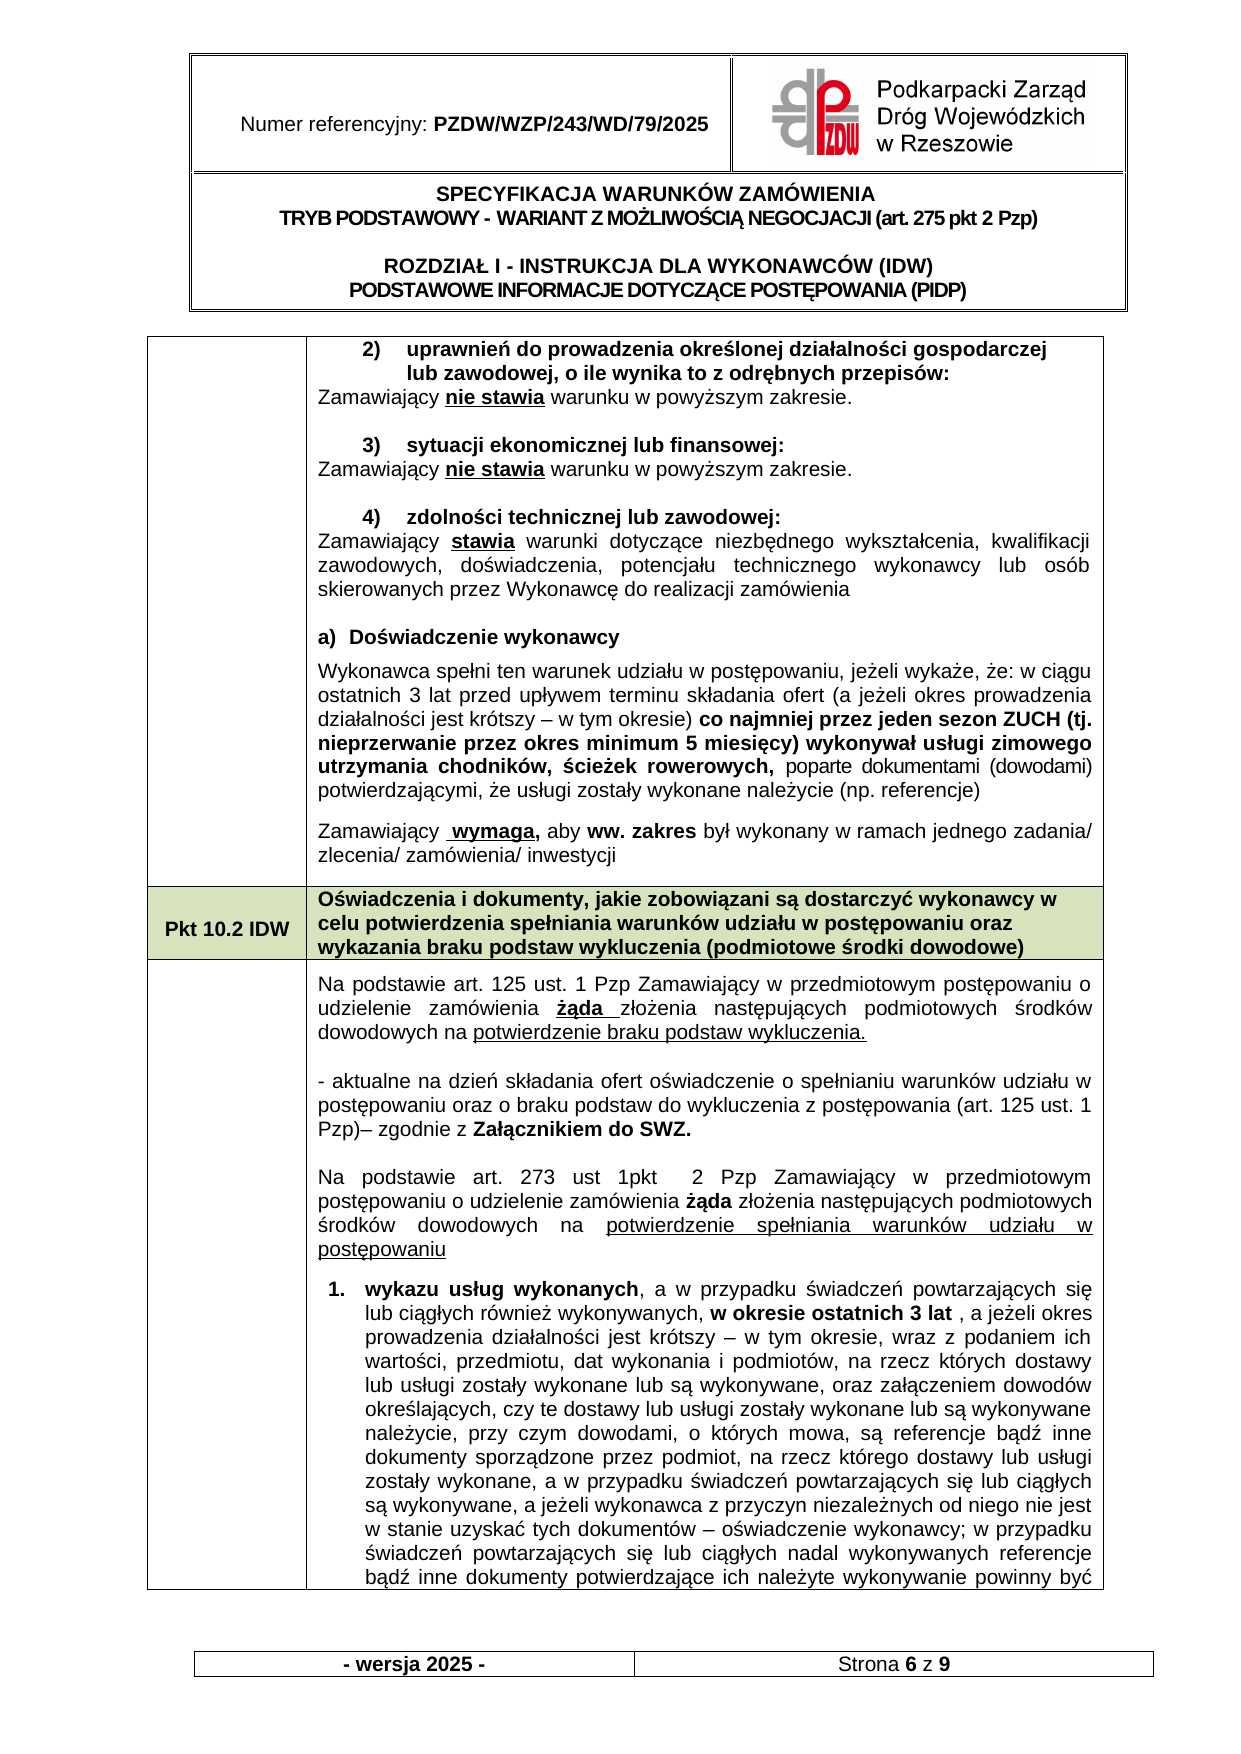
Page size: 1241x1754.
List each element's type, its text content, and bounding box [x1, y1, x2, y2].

table_cell [148, 960, 306, 1589]
picture [768, 63, 1090, 164]
table_cell Oświadczenia i dokumenty, jakie zobowiązani są dostarczyć wykonawcy w celu potwierdzenia spełniania warunków udziału w postępowaniu oraz wykazania braku podstaw wykluczenia (podmiotowe środki dowodowe) [307, 887, 1103, 959]
table_cell Pkt 10.2 IDW [148, 887, 306, 959]
table_cell [148, 337, 306, 886]
